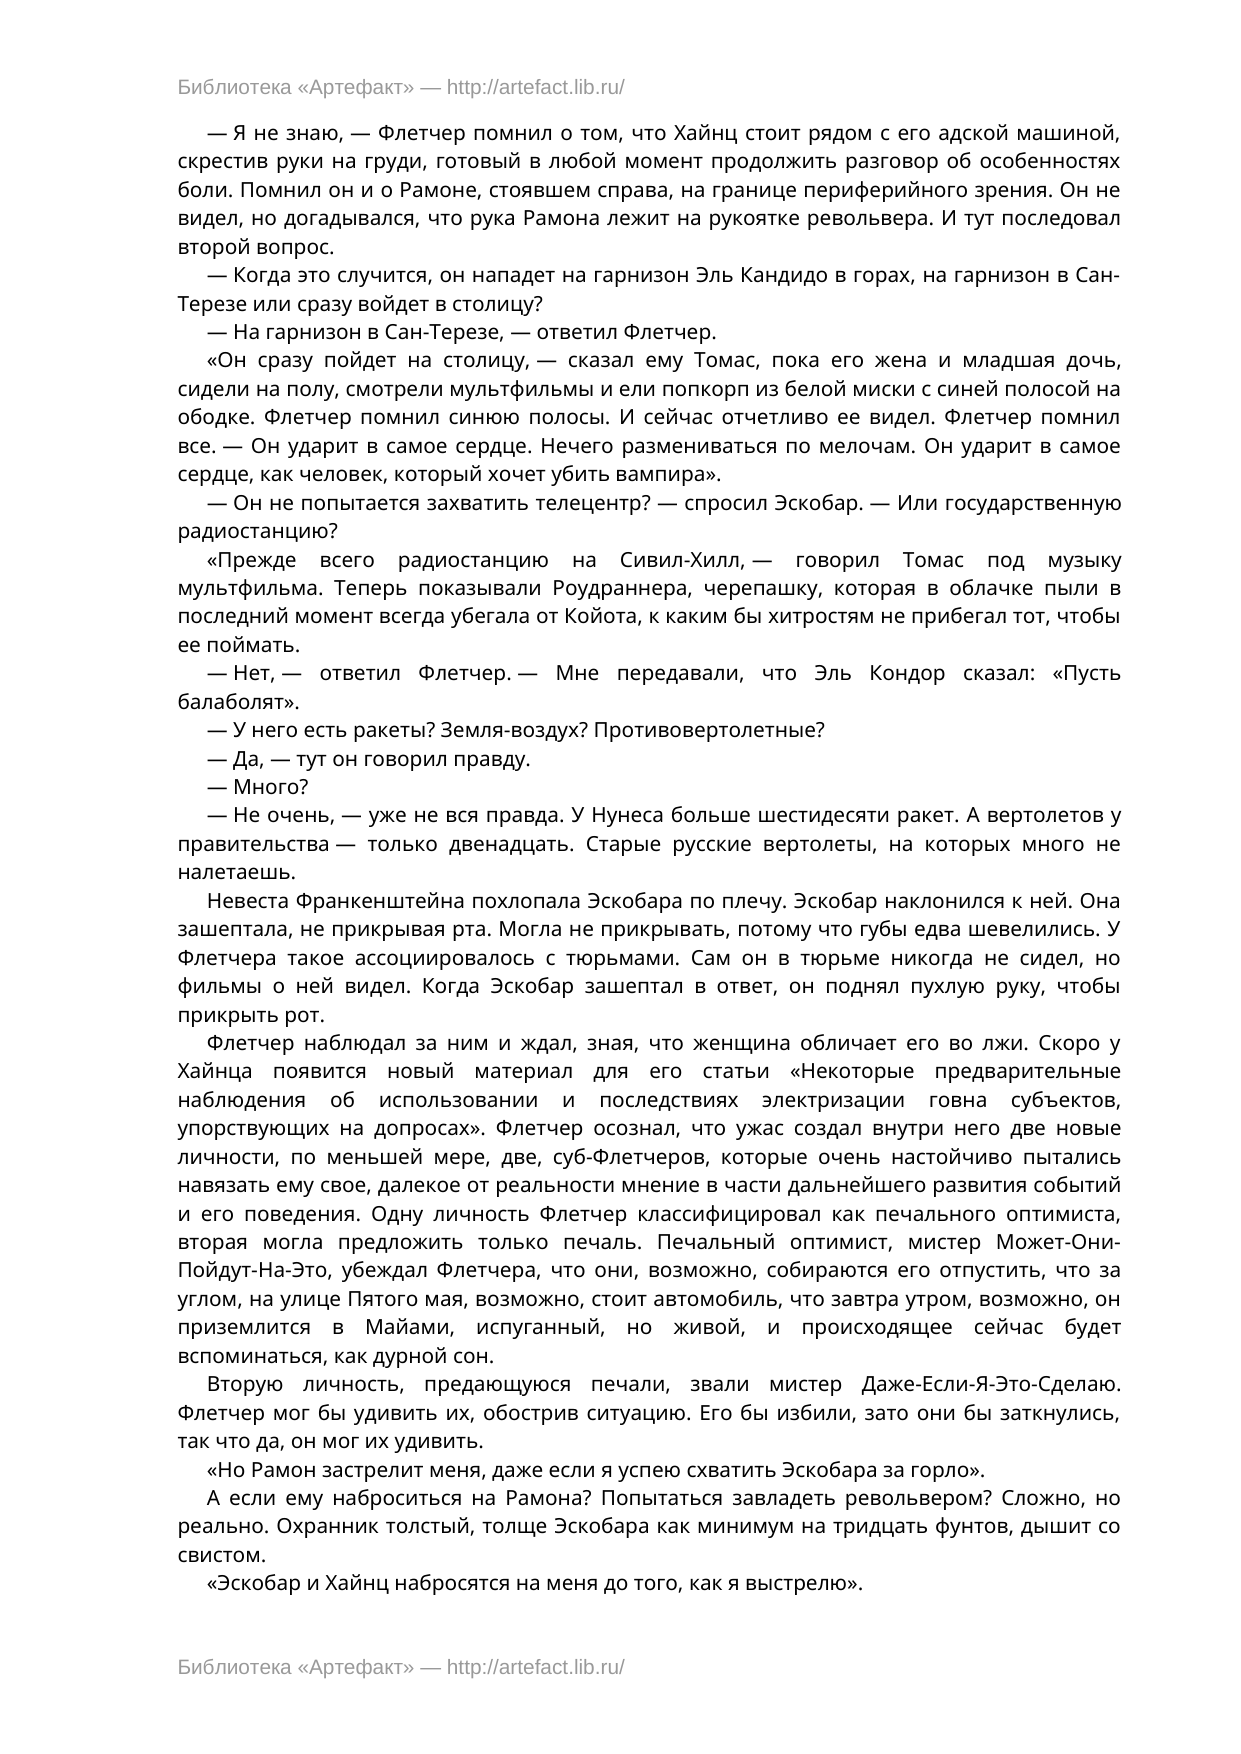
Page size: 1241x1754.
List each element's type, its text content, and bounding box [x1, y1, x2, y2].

text «Прежде всего радиостанцию на Сивил-Хилл, — говорил Томас под музыку мультфильма. Теперь показывали Роудраннера, черепашку, которая в облачке пыли в последний момент всегда убегала от Койота, к каким бы хитростям не прибегал тот, чтобы ее поймать. [177, 545, 1122, 658]
text Невеста Франкенштейна похлопала Эскобара по плечу. Эскобар наклонился к ней. Она зашептала, не прикрывая рта. Могла не прикрывать, потому что губы едва шевелились. У Флетчера такое ассоциировалось с тюрьмами. Сам он в тюрьме никогда не сидел, но фильмы о ней видел. Когда Эскобар зашептал в ответ, он поднял пухлую руку, чтобы прикрыть рот. [177, 886, 1122, 1028]
text — Когда это случится, он нападет на гарнизон Эль Кандидо в горах, на гарнизон в Сан-Терезе или сразу войдет в столицу? [177, 260, 1122, 317]
text — Нет, — ответил Флетчер. — Мне передавали, что Эль Кондор сказал: «Пусть балаболят». [177, 658, 1122, 715]
text — На гарнизон в Сан-Терезе, — ответил Флетчер. [177, 317, 1122, 346]
text А если ему наброситься на Рамона? Попытаться завладеть револьвером? Сложно, но реально. Охранник толстый, толще Эскобара как минимум на тридцать фунтов, дышит со свистом. [177, 1483, 1122, 1568]
text — Да, — тут он говорил правду. [177, 744, 1122, 772]
text — У него есть ракеты? Земля-воздух? Противовертолетные? [177, 715, 1122, 744]
text Вторую личность, предающуюся печали, звали мистер Даже-Если-Я-Это-Сделаю. Флетчер мог бы удивить их, обострив ситуацию. Его бы избили, зато они бы заткнулись, так что да, он мог их удивить. [177, 1369, 1122, 1455]
text — Много? [177, 772, 1122, 801]
text — Не очень, — уже не вся правда. У Нунеса больше шестидесяти ракет. А вертолетов у правительства — только двенадцать. Старые русские вертолеты, на которых много не налетаешь. [177, 801, 1122, 886]
text Флетчер наблюдал за ним и ждал, зная, что женщина обличает его во лжи. Скоро у Хайнца появится новый материал для его статьи «Некоторые предварительные наблюдения об использовании и последствиях электризации говна субъектов, упорствующих на допросах». Флетчер осознал, что ужас создал внутри него две новые личности, по меньшей мере, две, суб-Флетчеров, которые очень настойчиво пытались навязать ему свое, далекое от реальности мнение в части дальнейшего развития событий и его поведения. Одну личность Флетчер классифицировал как печального оптимиста, вторая могла предложить только печаль. Печальный оптимист, мистер Может-Они-Пойдут-На-Это, убеждал Флетчера, что они, возможно, собираются его отпустить, что за углом, на улице Пятого мая, возможно, стоит автомобиль, что завтра утром, возможно, он приземлится в Майами, испуганный, но живой, и происходящее сейчас будет вспоминаться, как дурной сон. [177, 1028, 1122, 1369]
text «Но Рамон застрелит меня, даже если я успею схватить Эскобара за горло». [177, 1455, 1122, 1483]
text — Я не знаю, — Флетчер помнил о том, что Хайнц стоит рядом с его адской машиной, скрестив руки на груди, готовый в любой момент продолжить разговор об особенностях боли. Помнил он и о Рамоне, стоявшем справа, на границе периферийного зрения. Он не видел, но догадывался, что рука Рамона лежит на рукоятке револьвера. И тут последовал второй вопрос. [177, 118, 1122, 260]
text «Эскобар и Хайнц набросятся на меня до того, как я выстрелю». [177, 1568, 1122, 1597]
text — Он не попытается захватить телецентр? — спросил Эскобар. — Или государственную радиостанцию? [177, 488, 1122, 545]
text «Он сразу пойдет на столицу, — сказал ему Томас, пока его жена и младшая дочь, сидели на полу, смотрели мультфильмы и ели попкорп из белой миски с синей полосой на ободке. Флетчер помнил синюю полосы. И сейчас отчетливо ее видел. Флетчер помнил все. — Он ударит в самое сердце. Нечего размениваться по мелочам. Он ударит в самое сердце, как человек, который хочет убить вампира». [177, 346, 1122, 488]
